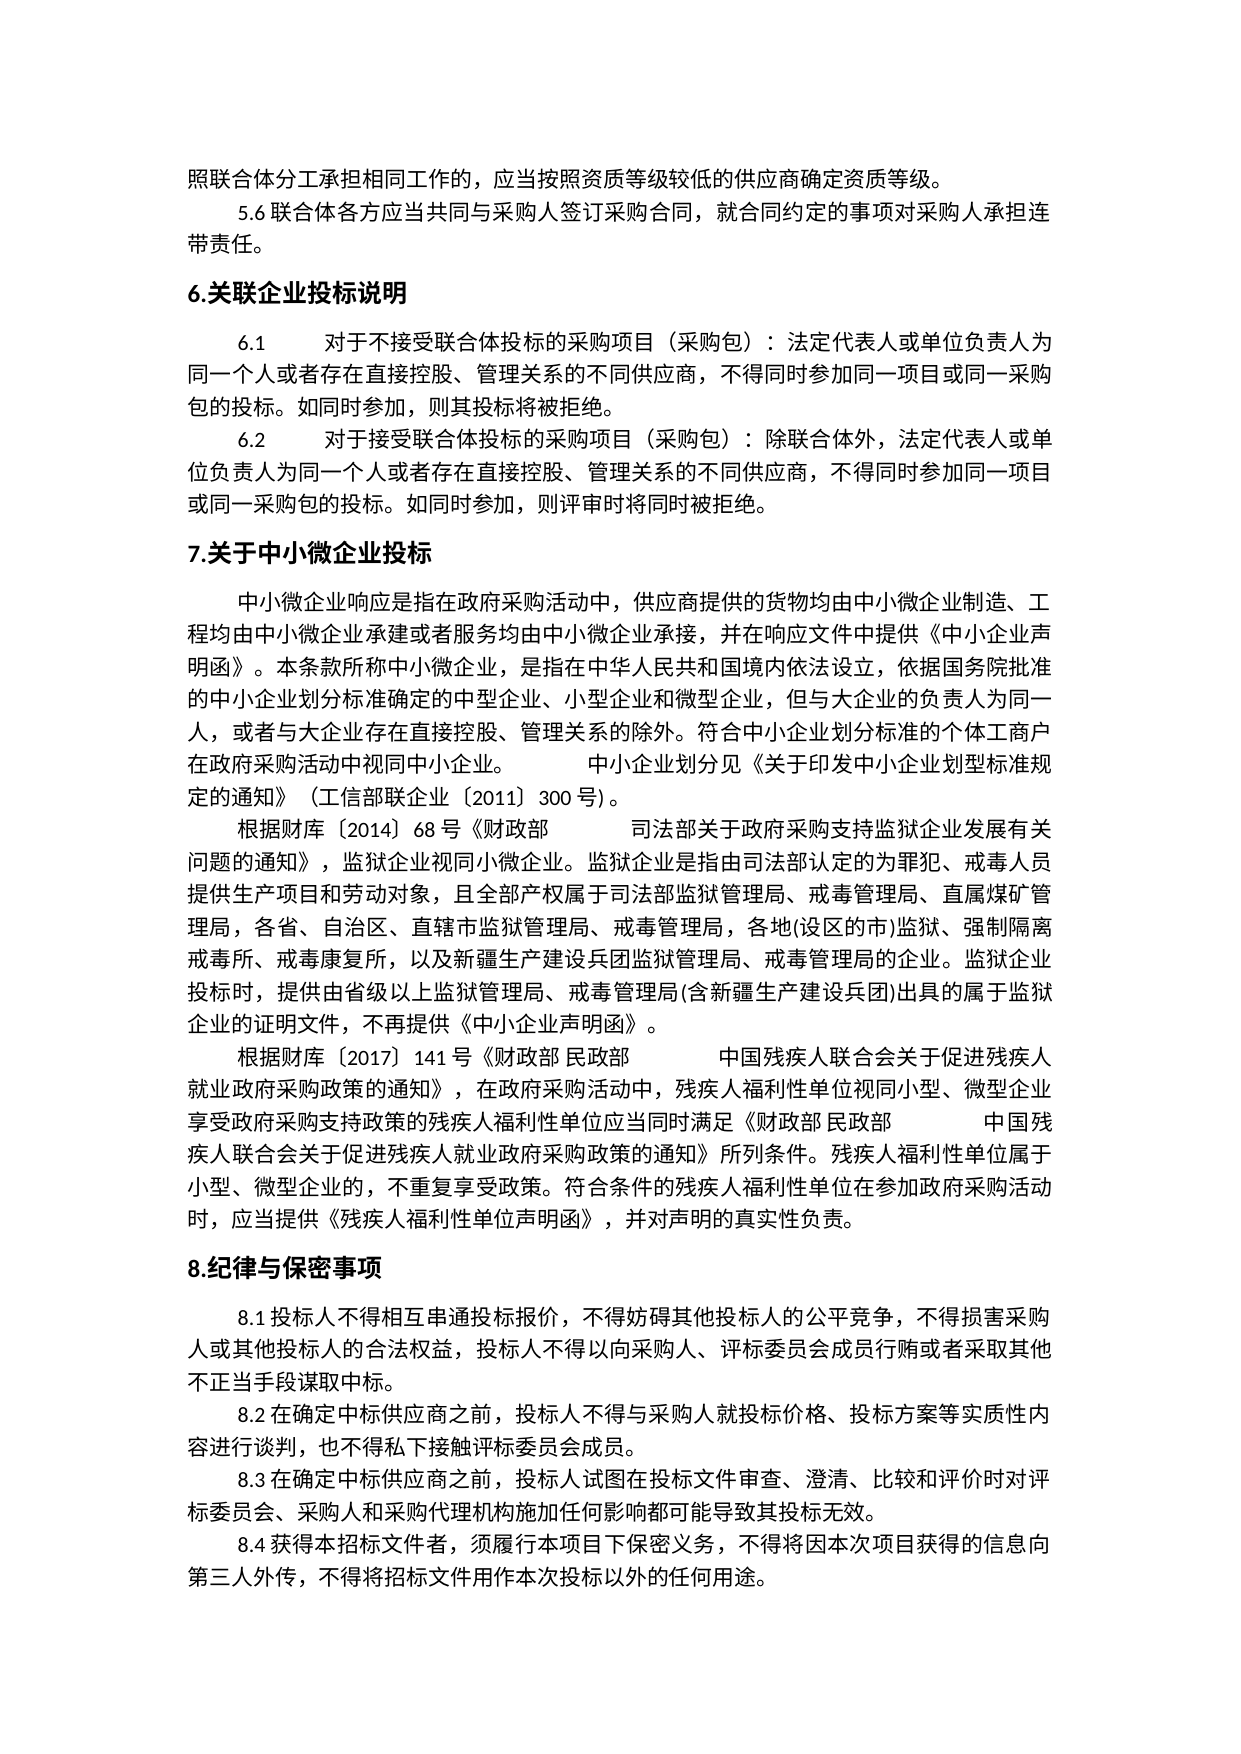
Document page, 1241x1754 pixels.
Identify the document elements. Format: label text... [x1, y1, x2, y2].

text 6.关联企业投标说明 [187, 259, 1053, 324]
text 根据财库〔2014〕68号《财政部 司法部关于政府采购支持监狱企业发展有关问题的通知》，监狱企业视同小微企业。监狱企业是指由司法部认定的为罪犯、戒毒人员提供生产项目和劳动对象，且全部产权属于司法部监狱管理局、戒毒管理局、直属煤矿管理局，各省、自治区、直辖市监狱管理局、戒毒管理局，各地(设区的市)监狱、强制隔离戒毒所、戒毒康复所，以及新疆生产建设兵团监狱管理局、戒毒管理局的企业。监狱企业投标时，提供由省级以上监狱管理局、戒毒管理局(含新疆生产建设兵团)出具的属于监狱企业的证明文件，不再提供《中小企业声明函》。 [187, 812, 1053, 1039]
text 中小微企业响应是指在政府采购活动中，供应商提供的货物均由中小微企业制造、工程均由中小微企业承建或者服务均由中小微企业承接，并在响应文件中提供《中小企业声明函》。本条款所称中小微企业，是指在中华人民共和国境内依法设立，依据国务院批准的中小企业划分标准确定的中型企业、小型企业和微型企业，但与大企业的负责人为同一人，或者与大企业存在直接控股、管理关系的除外。符合中小企业划分标准的个体工商户，在政府采购活动中视同中小企业。 中小企业划分见《关于印发中小企业划型标准规定的通知》（工信部联企业〔2011〕300号) 。 [187, 584, 1053, 812]
text 7.关于中小微企业投标 [187, 519, 1053, 584]
text 8.纪律与保密事项 [187, 1234, 1053, 1299]
text 6.1 对于不接受联合体投标的采购项目（采购包）：法定代表人或单位负责人为同一个人或者存在直接控股、管理关系的不同供应商，不得同时参加同一项目或同一采购包的投标。如同时参加，则其投标将被拒绝。 [187, 324, 1053, 422]
text 8.3在确定中标供应商之前，投标人试图在投标文件审查、澄清、比较和评价时对评标委员会、采购人和采购代理机构施加任何影响都可能导致其投标无效。 [187, 1462, 1053, 1527]
text 8.4获得本招标文件者，须履行本项目下保密义务，不得将因本次项目获得的信息向第三人外传，不得将招标文件用作本次投标以外的任何用途。 [187, 1527, 1053, 1592]
text 8.2在确定中标供应商之前，投标人不得与采购人就投标价格、投标方案等实质性内容进行谈判，也不得私下接触评标委员会成员。 [187, 1397, 1053, 1462]
text 根据财库〔2017〕141号《财政部 民政部 中国残疾人联合会关于促进残疾人就业政府采购政策的通知》，在政府采购活动中，残疾人福利性单位视同小型、微型企业，享受政府采购支持政策的残疾人福利性单位应当同时满足《财政部 民政部 中国残疾人联合会关于促进残疾人就业政府采购政策的通知》所列条件。残疾人福利性单位属于小型、微型企业的，不重复享受政策。符合条件的残疾人福利性单位在参加政府采购活动时，应当提供《残疾人福利性单位声明函》，并对声明的真实性负责。 [187, 1039, 1053, 1234]
text 5.6联合体各方应当共同与采购人签订采购合同，就合同约定的事项对采购人承担连带责任。 [187, 194, 1053, 259]
text 8.1投标人不得相互串通投标报价，不得妨碍其他投标人的公平竞争，不得损害采购人或其他投标人的合法权益，投标人不得以向采购人、评标委员会成员行贿或者采取其他不正当手段谋取中标。 [187, 1299, 1053, 1397]
text 6.2 对于接受联合体投标的采购项目（采购包）：除联合体外，法定代表人或单位负责人为同一个人或者存在直接控股、管理关系的不同供应商，不得同时参加同一项目或同一采购包的投标。如同时参加，则评审时将同时被拒绝。 [187, 422, 1053, 519]
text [187, 162, 1053, 194]
